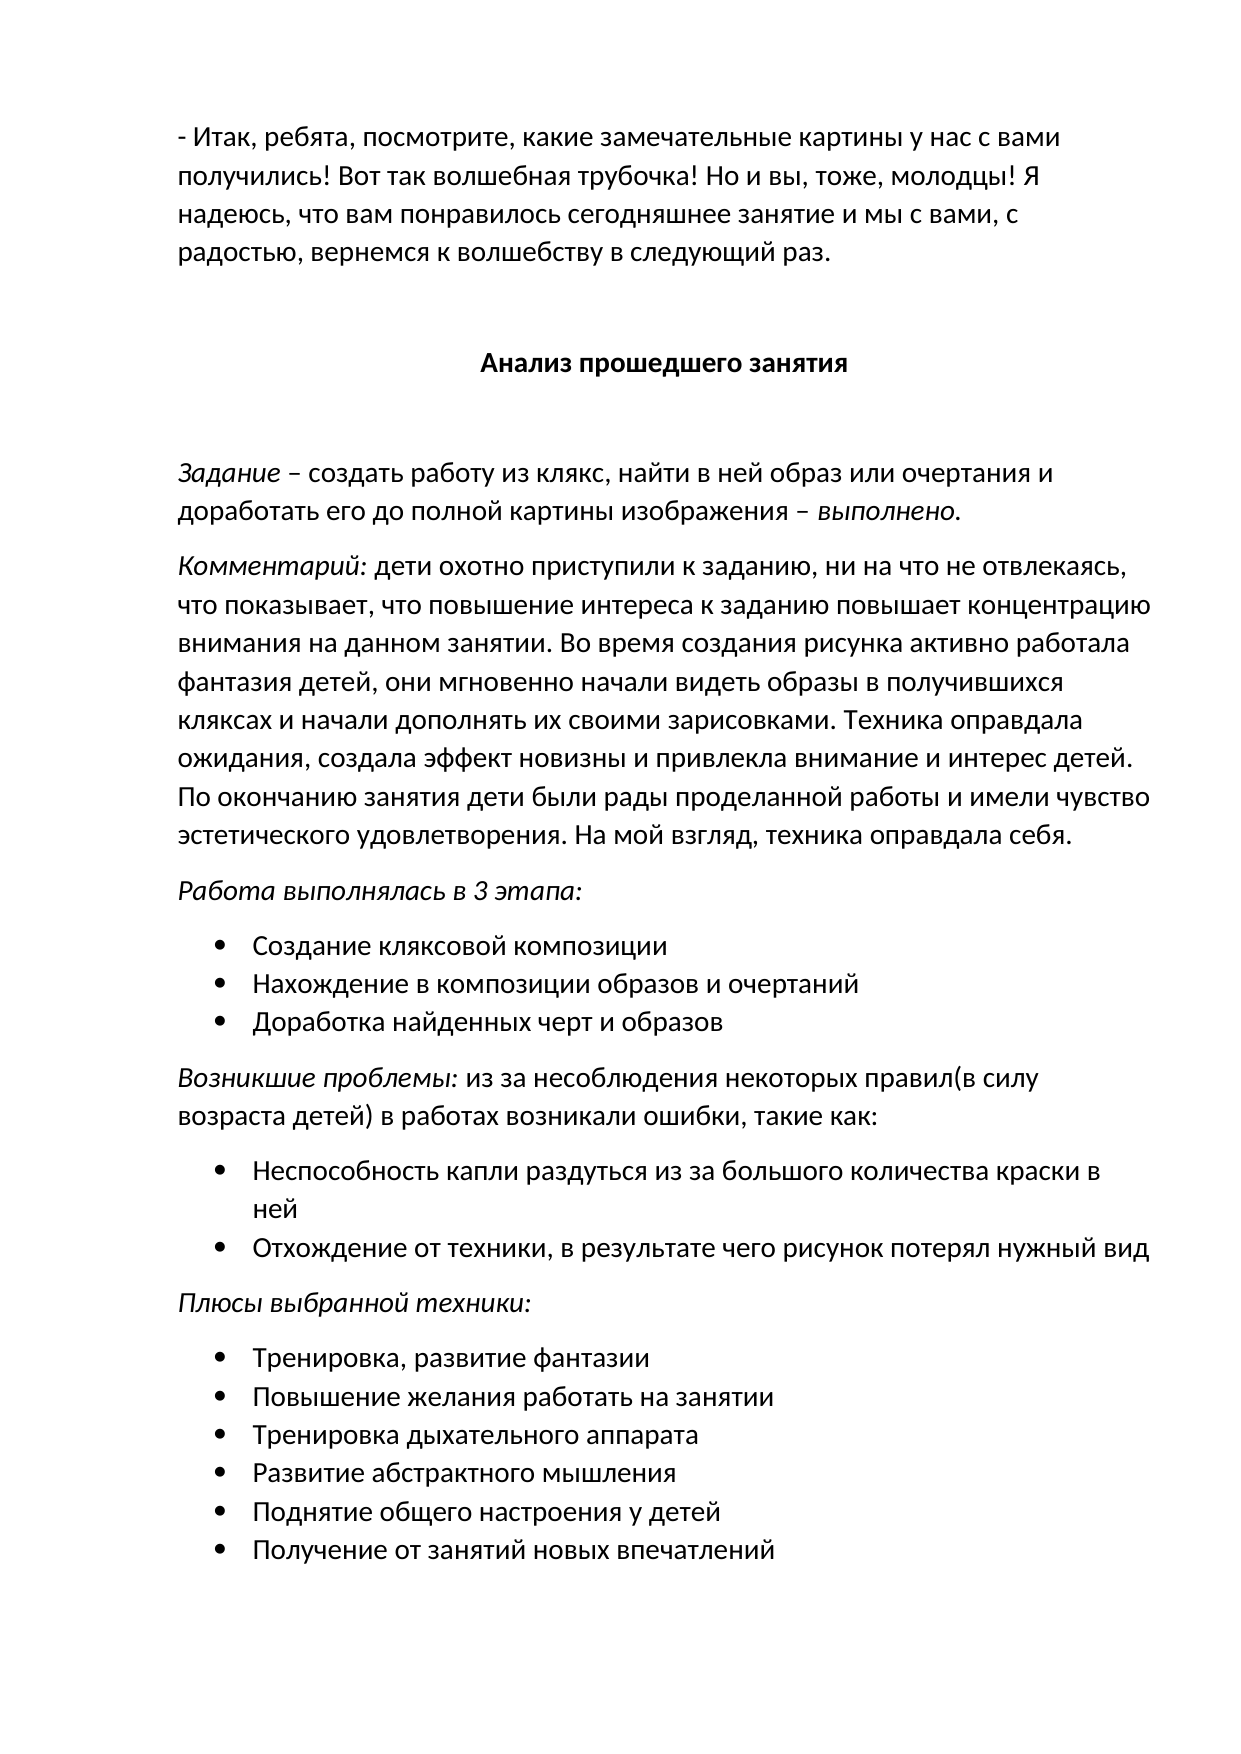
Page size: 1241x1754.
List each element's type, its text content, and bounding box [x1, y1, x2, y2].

list Повышение желания работать на занятии [215, 1378, 1152, 1413]
list Отхождение от техники, в результате чего рисунок потерял нужный вид [215, 1229, 1152, 1265]
text Анализ прошедшего занятия [177, 344, 1152, 379]
list Доработка найденных черт и образов [215, 1003, 1152, 1039]
text - Итак, ребята, посмотрите, какие замечательные картины у нас с вами получились! Вот так волшебная трубочка! Но и вы, тоже, молодцы! Я надеюсь, что вам понравилось сегодняшнее занятие и мы с вами, с радостью, вернемся к волшебству в следующий раз. [177, 118, 1152, 269]
list Поднятие общего настроения у детей [215, 1493, 1152, 1529]
text Плюсы выбранной техники: [177, 1284, 1152, 1320]
list Тренировка дыхательного аппарата [215, 1416, 1152, 1452]
list Создание кляксовой композиции [215, 927, 1152, 962]
list Нахождение в композиции образов и очертаний [215, 965, 1152, 1001]
text Работа выполнялась в 3 этапа: [177, 872, 1152, 907]
list Получение от занятий новых впечатлений [215, 1531, 1152, 1567]
list Неспособность капли раздуться из за большого количества краски в ней [215, 1152, 1152, 1226]
text Задание – создать работу из клякс, найти в ней образ или очертания и доработать его до полной картины изображения – выполнено. [177, 454, 1152, 528]
list Тренировка, развитие фантазии [215, 1339, 1152, 1375]
text Комментарий: дети охотно приступили к заданию, ни на что не отвлекаясь, что показывает, что повышение интереса к заданию повышает концентрацию внимания на данном занятии. Во время создания рисунка активно работала фантазия детей, они мгновенно начали видеть образы в получившихся кляксах и начали дополнять их своими зарисовками. Техника оправдала ожидания, создала эффект новизны и привлекла внимание и интерес детей. По окончанию занятия дети были рады проделанной работы и имели чувство эстетического удовлетворения. На мой взгляд, техника оправдала себя. [177, 547, 1152, 852]
list Развитие абстрактного мышления [215, 1454, 1152, 1490]
text Возникшие проблемы: из за несоблюдения некоторых правил(в силу возраста детей) в работах возникали ошибки, такие как: [177, 1059, 1152, 1133]
